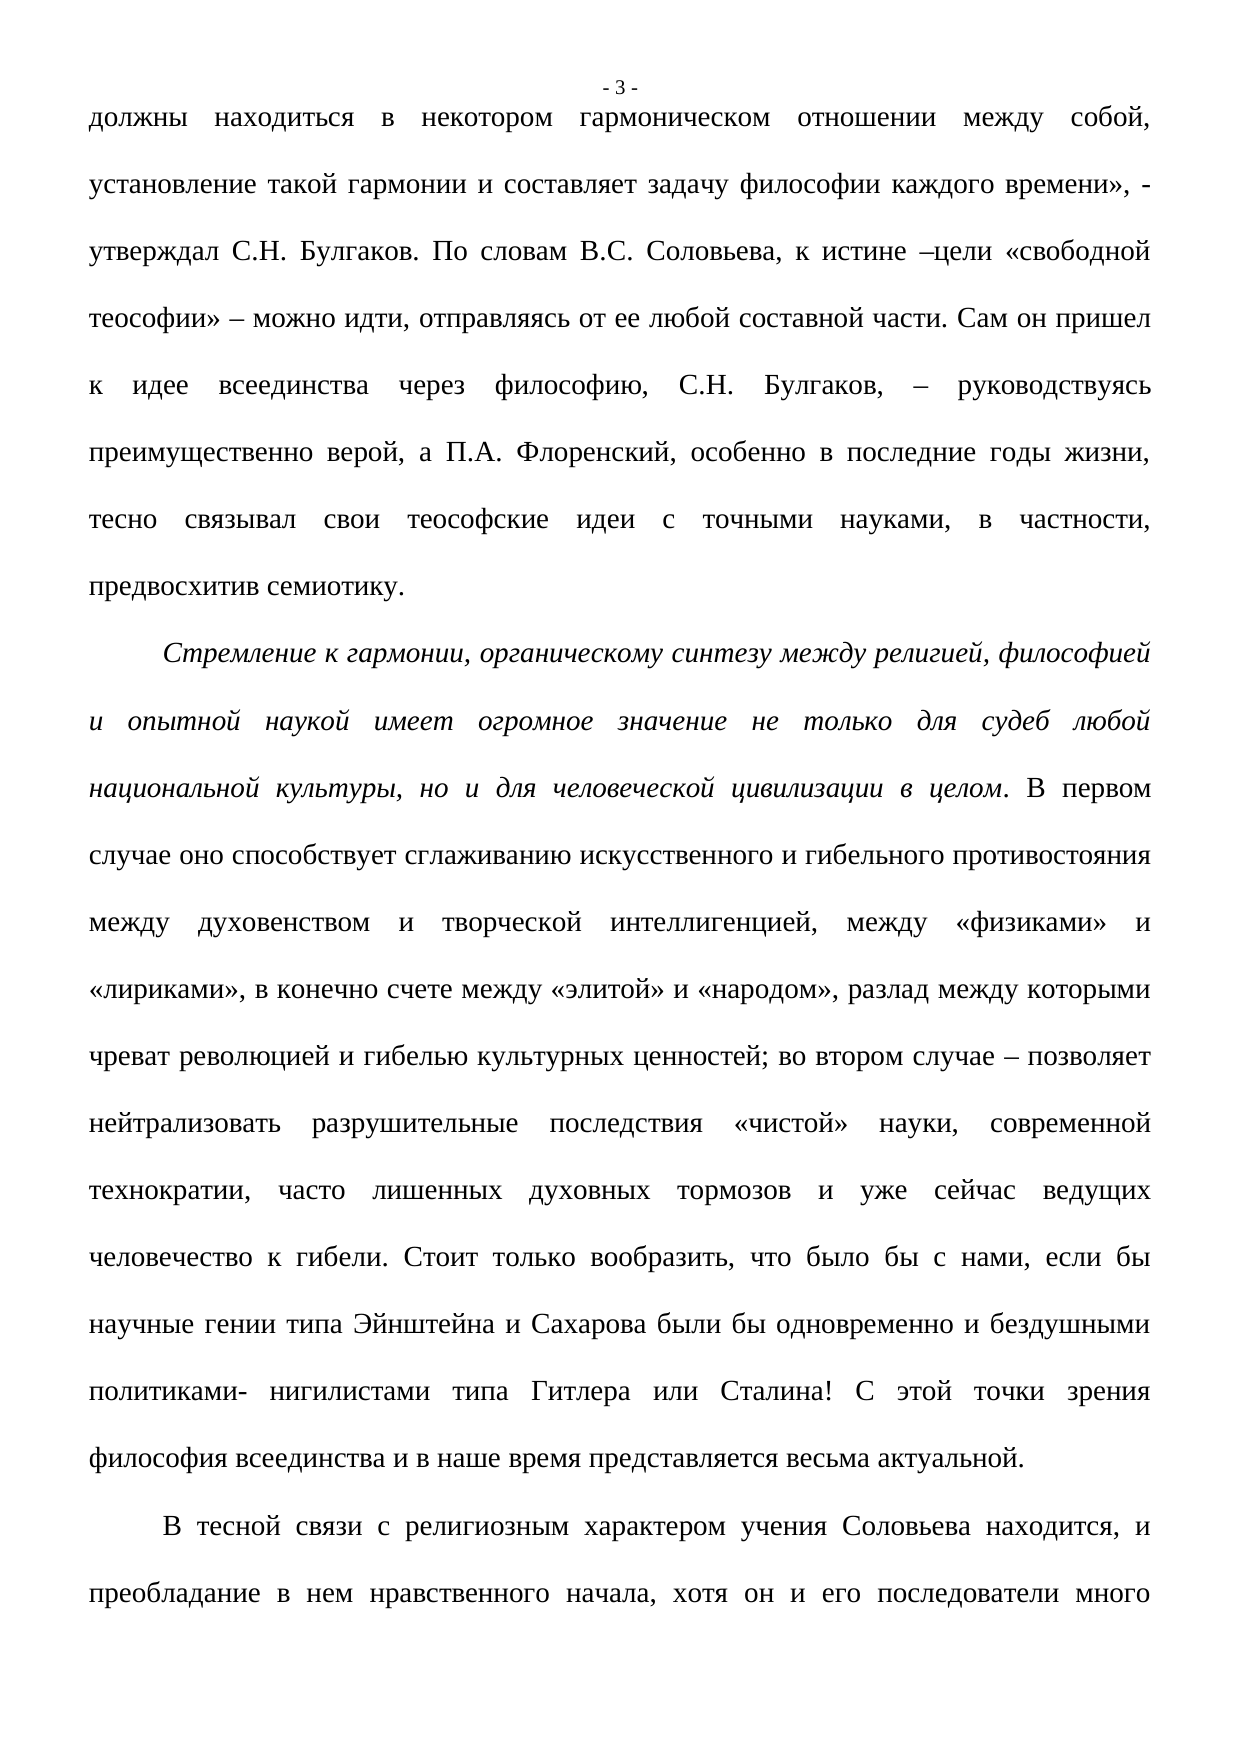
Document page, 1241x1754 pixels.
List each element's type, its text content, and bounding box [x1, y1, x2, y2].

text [89, 1508, 1152, 1608]
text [89, 99, 1152, 602]
text Стремление к гармонии, органическому синтезу между религией, философией и опытной наукой имеет огромное значение не только для судеб любой национальной культуры, но и для человеческой цивилизации в целом. В первом случае оно способствует сглаживанию искусственного и гибельного противостояния между духовенством и творческой интеллигенцией, между «физиками» и «лириками», в конечно счете между «элитой» и «народом», разлад между которыми чреват революцией и гибелью культурных ценностей; во втором случае – позволяет нейтрализовать разрушительные последствия «чистой» науки, современной технократии, часто лишенных духовных тормозов и уже сейчас ведущих человечество к гибели. Стоит только вообразить, что было бы с нами, если бы научные гении типа Эйнштейна и Сахарова были бы одновременно и бездушными политиками- нигилистами типа Гитлера или Сталина! С этой точки зрения философия всеединства и в наше время представляется весьма актуальной. [89, 636, 1152, 1474]
